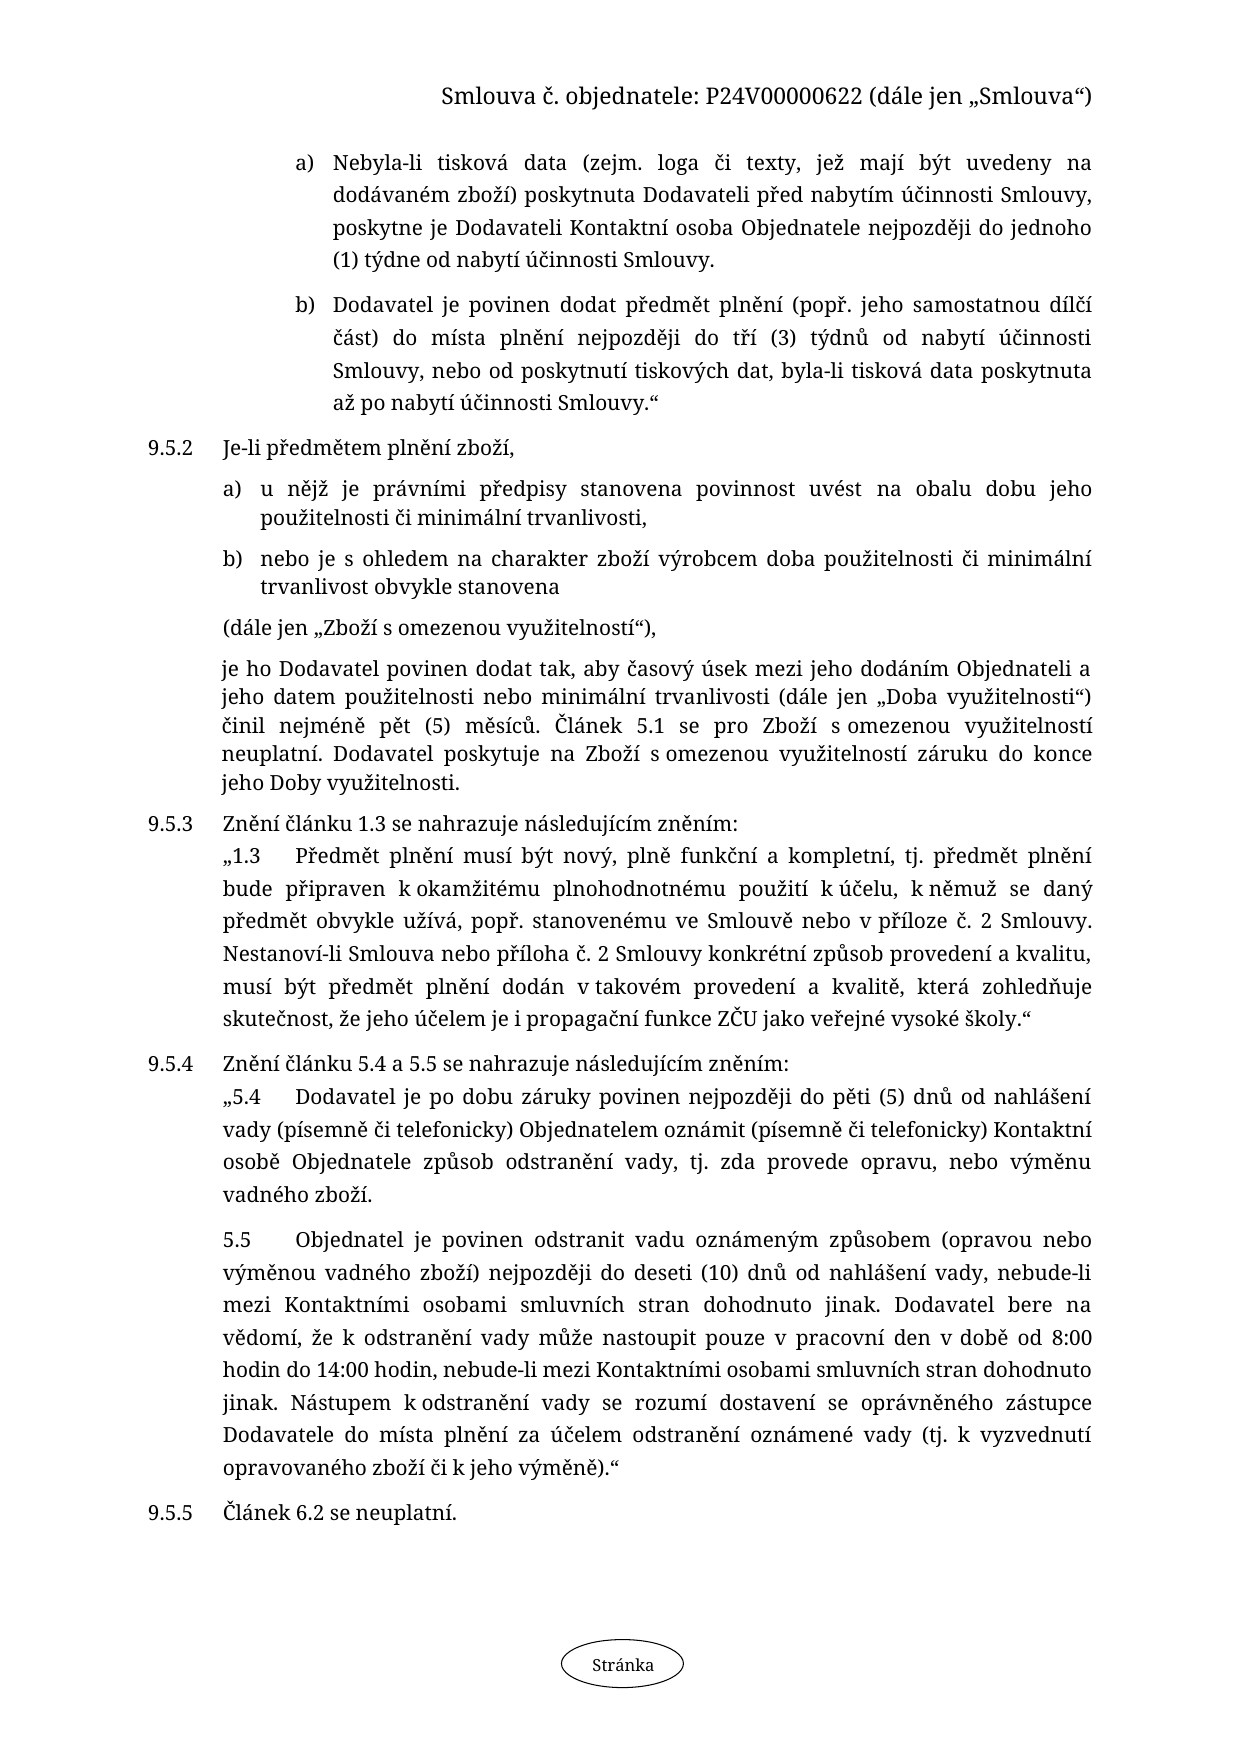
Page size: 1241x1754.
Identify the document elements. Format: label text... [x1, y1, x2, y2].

text (dále jen „Zboží s omezenou využitelností“), [223, 613, 1093, 642]
list 5.5 Objednatel je povinen odstranit vadu oznámeným způsobem (opravou nebo výměnou vadného zboží) nejpozději do deseti (10) dnů od nahlášení vady, nebude-li mezi Kontaktními osobami smluvních stran dohodnuto jinak. Dodavatel bere na vědomí, že k odstranění vady může nastoupit pouze v pracovní den v době od 8:00 hodin do 14:00 hodin, nebude-li mezi Kontaktními osobami smluvních stran dohodnuto jinak. Nástupem k odstranění vady se rozumí dostavení se oprávněného zástupce Dodavatele do místa plnění za účelem odstranění oznámené vady (tj. k vyzvednutí opravovaného zboží či k jeho výměně).“ [223, 1225, 1093, 1482]
list Znění článku 5.4 a 5.5 se nahrazuje následujícím zněním: [148, 1049, 1093, 1078]
list Je-li předmětem plnění zboží, [148, 433, 1093, 462]
list Dodavatel je povinen dodat předmět plnění (popř. jeho samostatnou dílčí část) do místa plnění nejpozději do tří (3) týdnů od nabytí účinnosti Smlouvy, nebo od poskytnutí tiskových dat, byla-li tisková data poskytnuta až po nabytí účinnosti Smlouvy.“ [295, 291, 1093, 417]
list „1.3 Předmět plnění musí být nový, plně funkční a kompletní, tj. předmět plnění bude připraven k okamžitému plnohodnotnému použití k účelu, k němuž se daný předmět obvykle užívá, popř. stanovenému ve Smlouvě nebo v příloze č. 2 Smlouvy. Nestanoví-li Smlouva nebo příloha č. 2 Smlouvy konkrétní způsob provedení a kvalitu, musí být předmět plnění dodán v takovém provedení a kvalitě, která zohledňuje skutečnost, že jeho účelem je i propagační funkce ZČU jako veřejné vysoké školy.“ [223, 841, 1093, 1033]
list nebo je s ohledem na charakter zboží výrobcem doba použitelnosti či minimální trvanlivost obvykle stanovena [223, 544, 1093, 601]
list u nějž je právními předpisy stanovena povinnost uvést na obalu dobu jeho použitelnosti či minimální trvanlivosti, [223, 474, 1093, 531]
list Článek 6.2 se neuplatní. [148, 1498, 1093, 1527]
list Nebyla-li tisková data (zejm. loga či texty, jež mají být uvedeny na dodávaném zboží) poskytnuta Dodavateli před nabytím účinnosti Smlouvy, poskytne je Dodavateli Kontaktní osoba Objednatele nejpozději do jednoho (1) týdne od nabytí účinnosti Smlouvy. [295, 148, 1093, 274]
list „5.4 Dodavatel je po dobu záruky povinen nejpozději do pěti (5) dnů od nahlášení vady (písemně či telefonicky) Objednatelem oznámit (písemně či telefonicky) Kontaktní osobě Objednatele způsob odstranění vady, tj. zda provede opravu, nebo výměnu vadného zboží. [223, 1082, 1093, 1208]
text je ho Dodavatel povinen dodat tak, aby časový úsek mezi jeho dodáním Objednateli a jeho datem použitelnosti nebo minimální trvanlivosti (dále jen „Doba využitelnosti“) činil nejméně pět (5) měsíců. Článek 5.1 se pro Zboží s omezenou využitelností neuplatní. Dodavatel poskytuje na Zboží s omezenou využitelností záruku do konce jeho Doby využitelnosti. [221, 654, 1093, 796]
list Znění článku 1.3 se nahrazuje následujícím zněním: [148, 809, 1093, 837]
